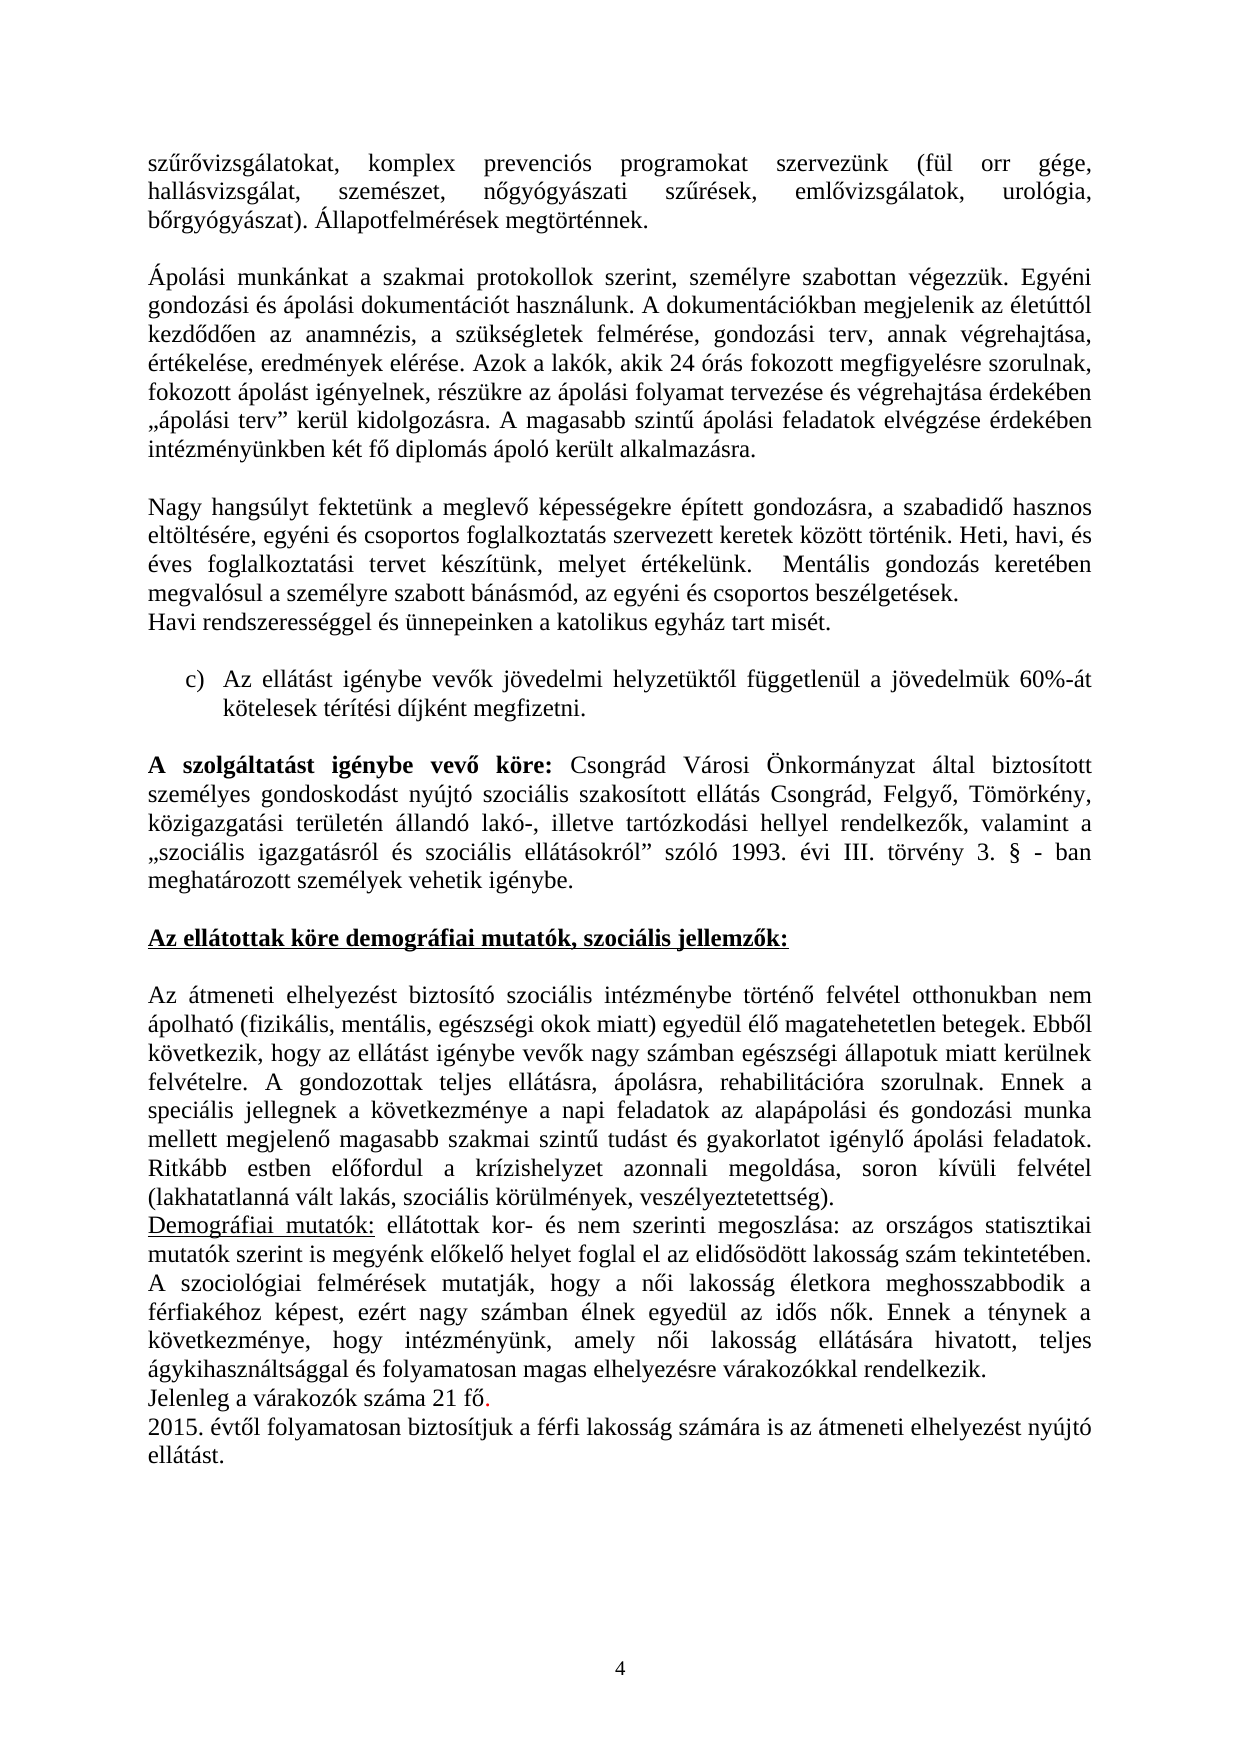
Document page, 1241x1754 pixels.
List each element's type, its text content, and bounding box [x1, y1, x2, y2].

text Az átmeneti elhelyezést biztosító szociális intézménybe történő felvétel otthonukban nem ápolható (fizikális, mentális, egészségi okok miatt) egyedül élő magatehetetlen betegek. Ebből következik, hogy az ellátást igénybe vevők nagy számban egészségi állapotuk miatt kerülnek felvételre. A gondozottak teljes ellátásra, ápolásra, rehabilitációra szorulnak. Ennek a speciális jellegnek a következménye a napi feladatok az alapápolási és gondozási munka mellett megjelenő magasabb szakmai szintű tudást és gyakorlatot igénylő ápolási feladatok. Ritkább estben előfordul a krízishelyzet azonnali megoldása, soron kívüli felvétel (lakhatatlanná vált lakás, szociális körülmények, veszélyeztetettség). [148, 981, 1093, 1211]
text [148, 148, 1093, 234]
text 2015. évtől folyamatosan biztosítjuk a férfi lakosság számára is az átmeneti elhelyezést nyújtó ellátást. [148, 1412, 1093, 1469]
list Az ellátást igénybe vevők jövedelmi helyzetüktől függetlenül a jövedelmük 60%-át kötelesek térítési díjként megfizetni. [185, 664, 1093, 722]
text Jelenleg a várakozók száma 21 fő. [148, 1383, 1093, 1412]
text A szolgáltatást igénybe vevő köre: Csongrád Városi Önkormányzat által biztosított személyes gondoskodást nyújtó szociális szakosított ellátás Csongrád, Felgyő, Tömörkény, közigazgatási területén állandó lakó-, illetve tartózkodási hellyel rendelkezők, valamint a „szociális igazgatásról és szociális ellátásokról” szóló 1993. évi III. törvény 3. § - ban meghatározott személyek vehetik igénybe. [148, 751, 1093, 894]
text Az ellátottak köre demográfiai mutatók, szociális jellemzők: [148, 923, 1093, 952]
text Demográfiai mutatók: ellátottak kor- és nem szerinti megoszlása: az országos statisztikai mutatók szerint is megyénk előkelő helyet foglal el az elidősödött lakosság szám tekintetében. A szociológiai felmérések mutatják, hogy a női lakosság életkora meghosszabbodik a férfiakéhoz képest, ezért nagy számban élnek egyedül az idős nők. Ennek a ténynek a következménye, hogy intézményünk, amely női lakosság ellátására hivatott, teljes ágykihasználtsággal és folyamatosan magas elhelyezésre várakozókkal rendelkezik. [148, 1211, 1093, 1383]
text Nagy hangsúlyt fektetünk a meglevő képességekre épített gondozásra, a szabadidő hasznos eltöltésére, egyéni és csoportos foglalkoztatás szervezett keretek között történik. Heti, havi, és éves foglalkoztatási tervet készítünk, melyet értékelünk. Mentális gondozás keretében megvalósul a személyre szabott bánásmód, az egyéni és csoportos beszélgetések. [148, 492, 1093, 607]
text Ápolási munkánkat a szakmai protokollok szerint, személyre szabottan végezzük. Egyéni gondozási és ápolási dokumentációt használunk. A dokumentációkban megjelenik az életúttól kezdődően az anamnézis, a szükségletek felmérése, gondozási terv, annak végrehajtása, értékelése, eredmények elérése. Azok a lakók, akik 24 órás fokozott megfigyelésre szorulnak, fokozott ápolást igényelnek, részükre az ápolási folyamat tervezése és végrehajtása érdekében „ápolási terv” kerül kidolgozásra. A magasabb szintű ápolási feladatok elvégzése érdekében intézményünkben két fő diplomás ápoló került alkalmazásra. [148, 262, 1093, 463]
text Havi rendszerességgel és ünnepeinken a katolikus egyház tart misét. [148, 607, 1093, 636]
